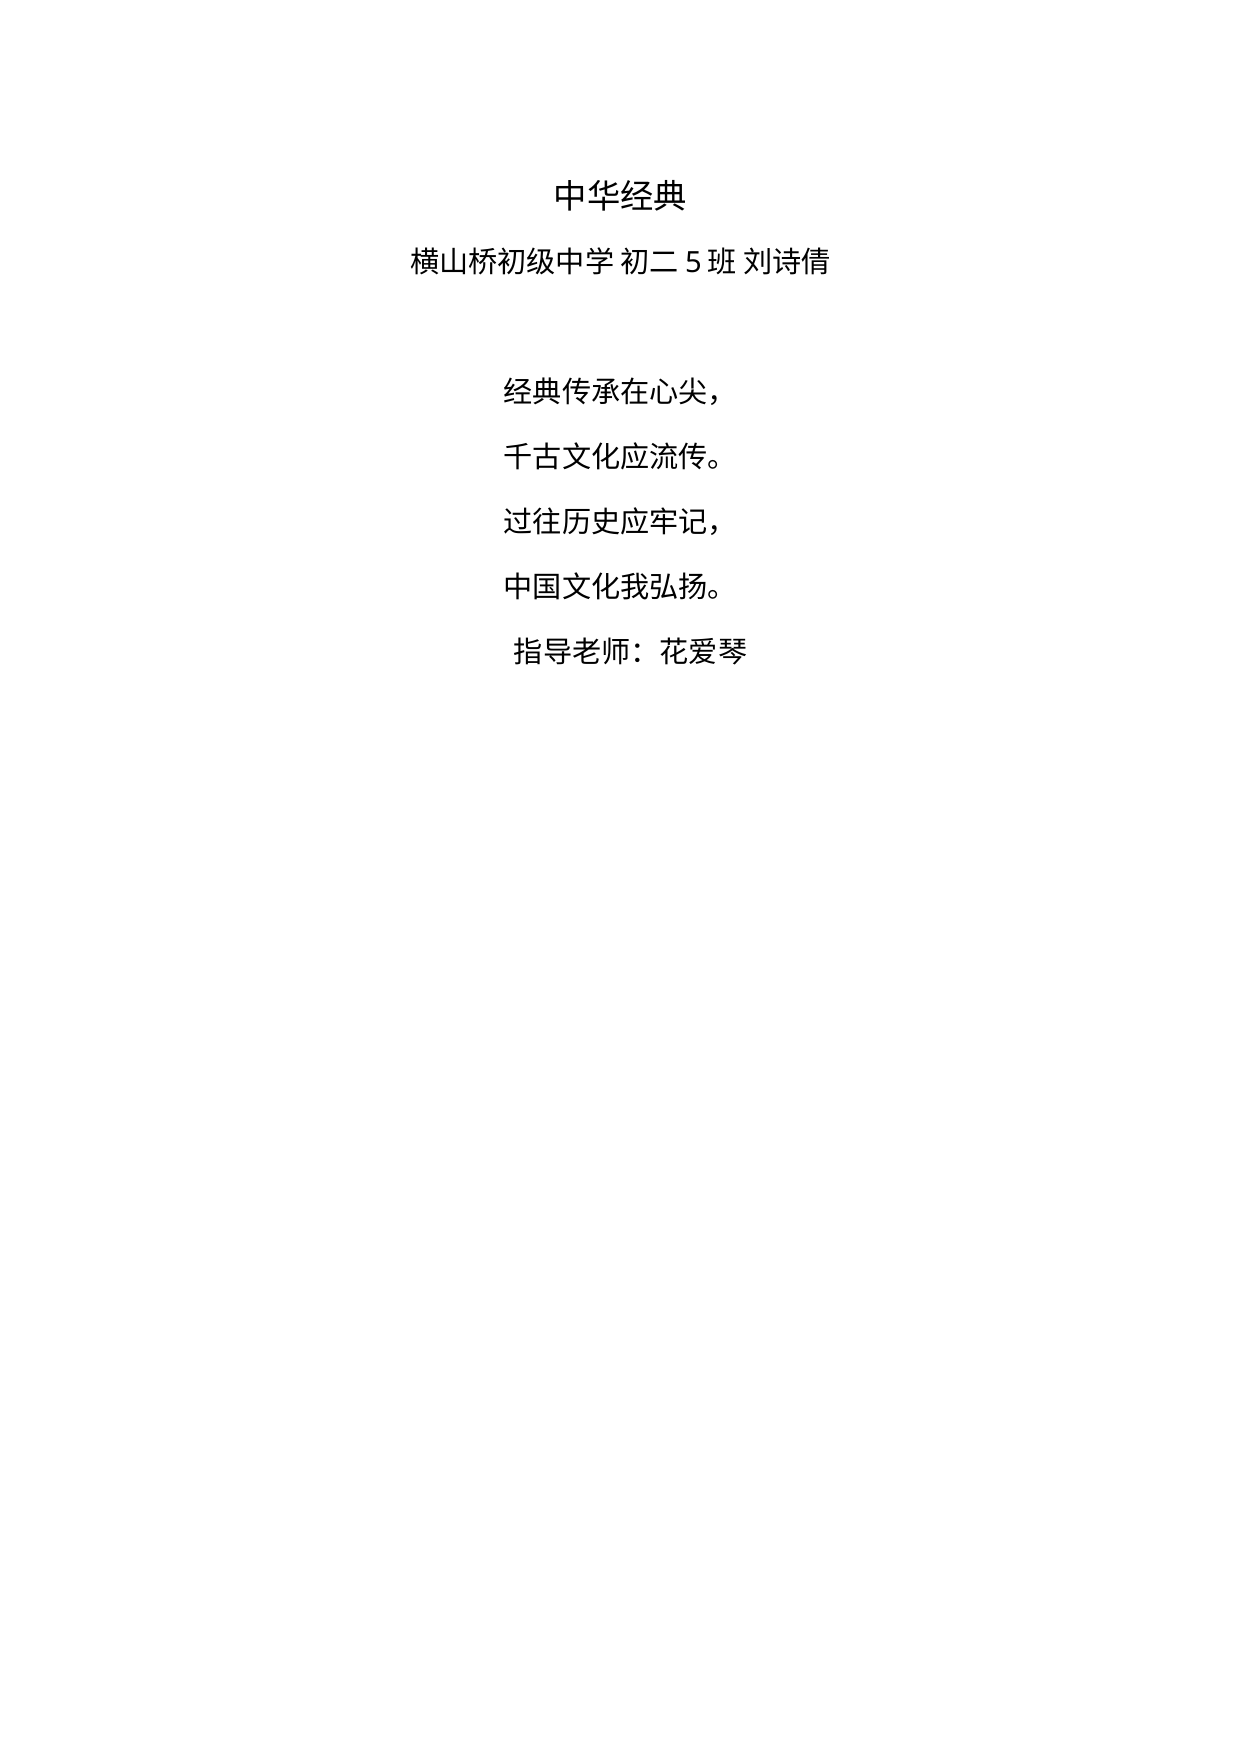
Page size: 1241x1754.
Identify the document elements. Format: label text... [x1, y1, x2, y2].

text 千古文化应流传。 [187, 422, 1053, 487]
text 过往历史应牢记， [187, 487, 1053, 552]
text 指导老师：花爱琴 [187, 617, 1053, 682]
text 经典传承在心尖， [187, 357, 1053, 422]
text 中国文化我弘扬。 [187, 552, 1053, 617]
text 横山桥初级中学 初二5班 刘诗倩 [187, 227, 1053, 292]
text 中华经典 [187, 162, 1053, 227]
